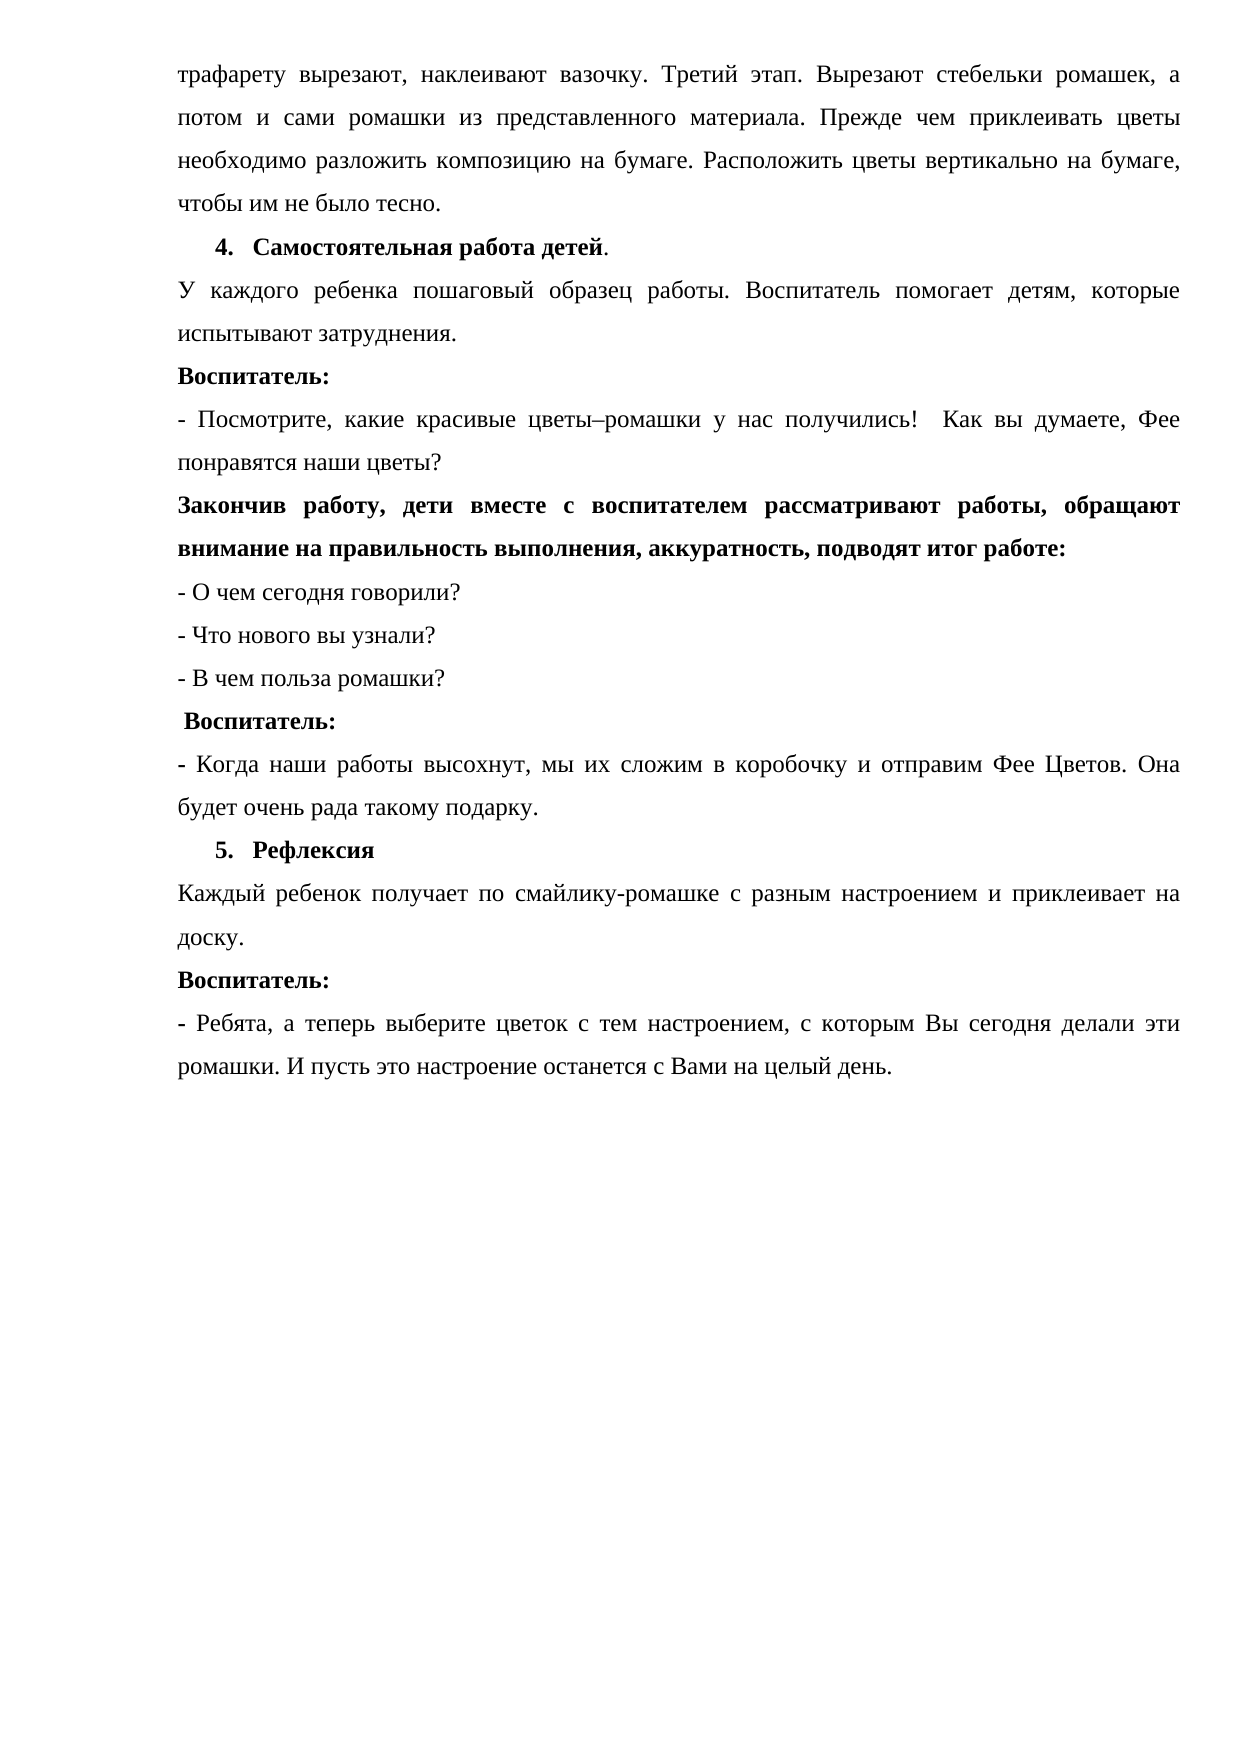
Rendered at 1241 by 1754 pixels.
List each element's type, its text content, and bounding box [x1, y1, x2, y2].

text - О чем сегодня говорили? [177, 577, 1181, 605]
text - Посмотрите, какие красивые цветы–ромашки у нас получились! Как вы думаете, Фее понравятся наши цветы? [177, 404, 1181, 476]
text - Ребята, а теперь выберите цветок с тем настроением, с которым Вы сегодня делали эти ромашки. И пусть это настроение останется с Вами на целый день. [177, 1008, 1181, 1080]
list Самостоятельная работа детей. [215, 232, 1181, 260]
text Закончив работу, дети вместе с воспитателем рассматривают работы, обращают внимание на правильность выполнения, аккуратность, подводят итог работе: [177, 490, 1181, 562]
text - Когда наши работы высохнут, мы их сложим в коробочку и отправим Фее Цветов. Она будет очень рада такому подарку. [177, 749, 1181, 821]
list Рефлексия [215, 835, 1181, 864]
text Каждый ребенок получает по смайлику-ромашке с разным настроением и приклеивает на доску. [177, 878, 1181, 950]
text У каждого ребенка пошаговый образец работы. Воспитатель помогает детям, которые испытывают затруднения. [177, 275, 1181, 347]
text Воспитатель: [177, 361, 1181, 390]
text Воспитатель: [177, 965, 1181, 993]
text - В чем польза ромашки? [177, 663, 1181, 692]
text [177, 59, 1181, 217]
text Воспитатель: [177, 706, 1181, 735]
text - Что нового вы узнали? [177, 620, 1181, 648]
